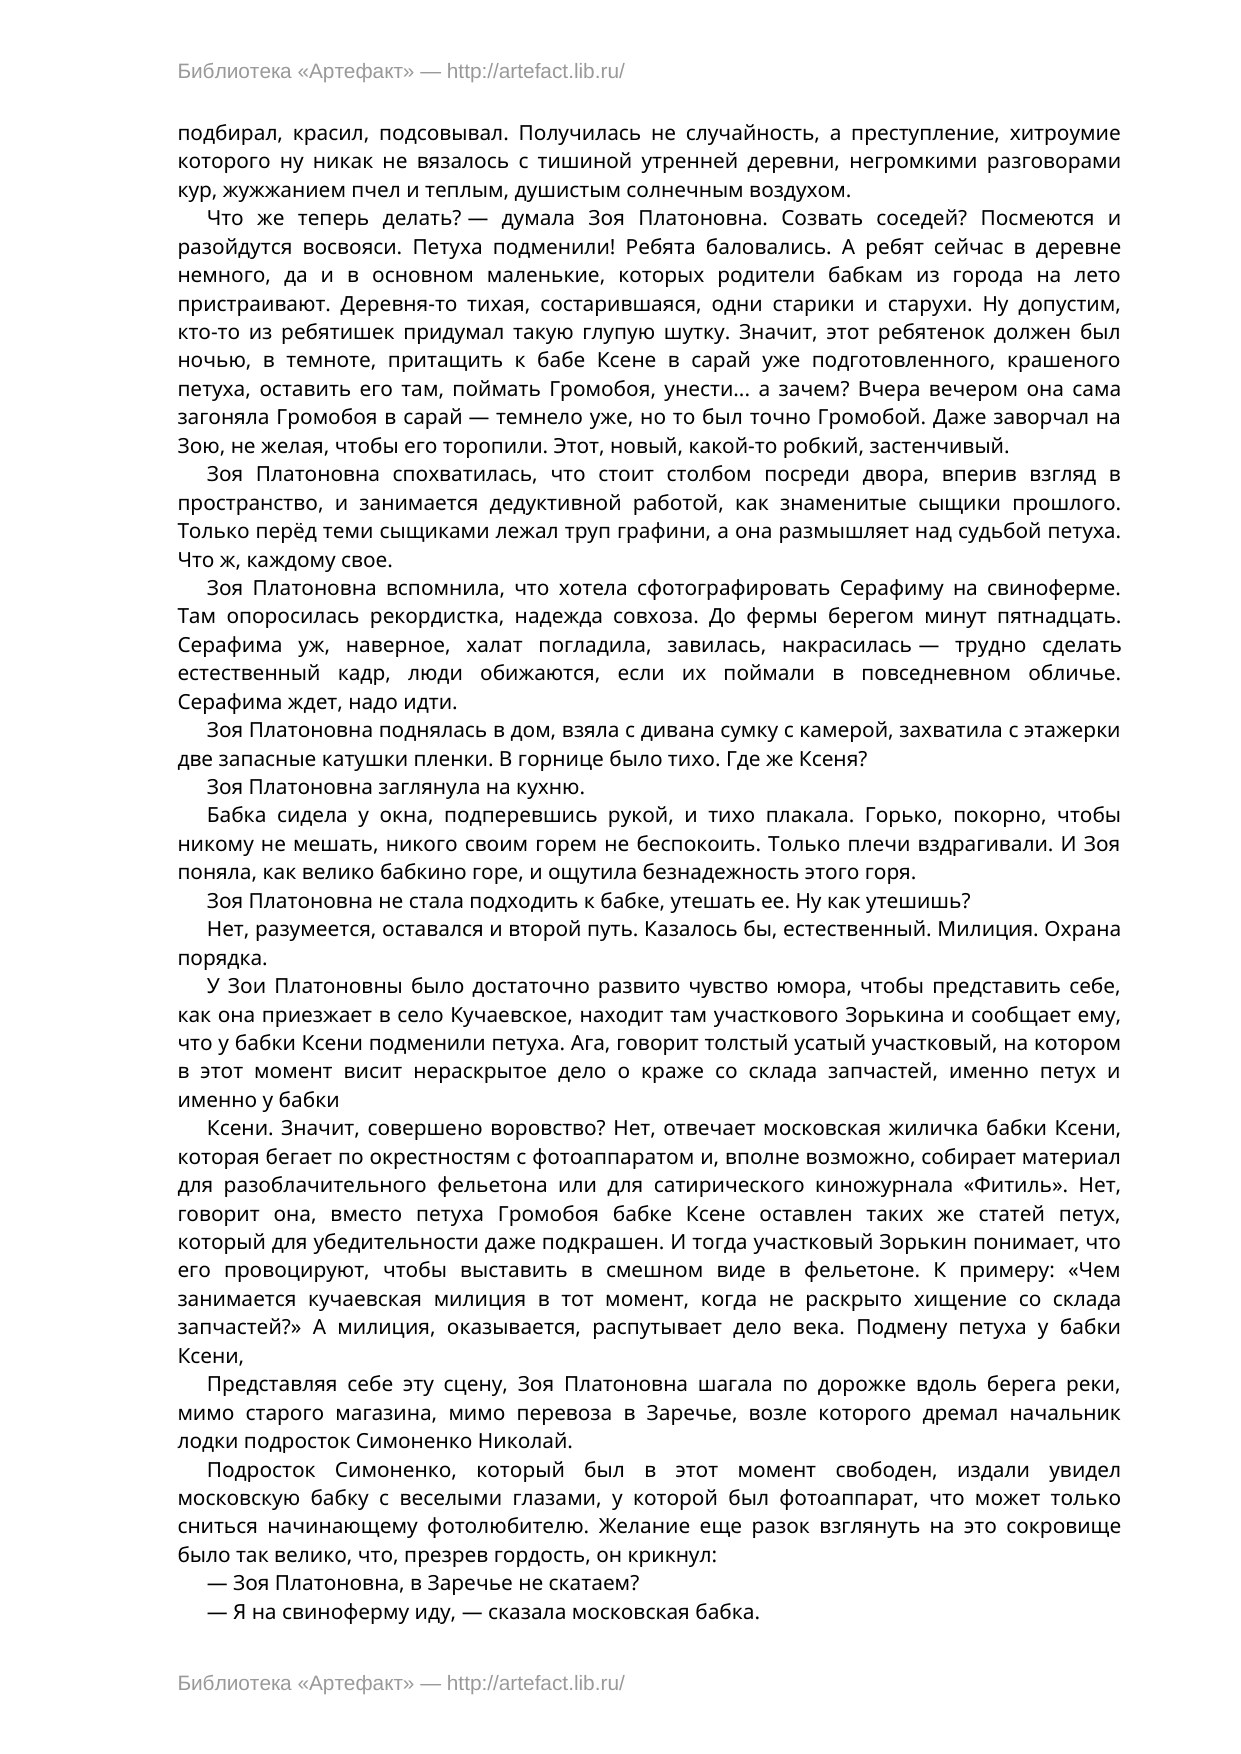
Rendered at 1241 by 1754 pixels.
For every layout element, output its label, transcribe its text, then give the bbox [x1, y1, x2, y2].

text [177, 118, 1122, 203]
text Что же теперь делать? — думала Зоя Платоновна. Созвать соседей? Посмеются и разойдутся восвояси. Петуха подменили! Ребята баловались. А ребят сейчас в деревне немного, да и в основном маленькие, которых родители бабкам из города на лето пристраивают. Деревня-то тихая, состарившаяся, одни старики и старухи. Ну допустим, кто-то из ребятишек придумал такую глупую шутку. Значит, этот ребятенок должен был ночью, в темноте, притащить к бабе Ксене в сарай уже подготовленного, крашеного петуха, оставить его там, поймать Громобоя, унести... а зачем? Вчера вечером она сама загоняла Громобоя в сарай — темнело уже, но то был точно Громобой. Даже заворчал на Зою, не желая, чтобы его торопили. Этот, новый, какой-то робкий, застенчивый. [177, 203, 1122, 459]
text — Я на свиноферму иду, — сказала московская бабка. [177, 1597, 1122, 1625]
text Зоя Платоновна спохватилась, что стоит столбом посреди двора, вперив взгляд в пространство, и занимается дедуктивной работой, как знаменитые сыщики прошлого. Только перёд теми сыщиками лежал труп графини, а она размышляет над судьбой петуха. Что ж, каждому свое. [177, 459, 1122, 573]
text Представляя себе эту сцену, Зоя Платоновна шагала по дорожке вдоль берега реки, мимо старого магазина, мимо перевоза в Заречье, возле которого дремал начальник лодки подросток Симоненко Николай. [177, 1369, 1122, 1455]
text — Зоя Платоновна, в Заречье не скатаем? [177, 1568, 1122, 1597]
text Зоя Платоновна вспомнила, что хотела сфотографировать Серафиму на свиноферме. Там опоросилась рекордистка, надежда совхоза. До фермы берегом минут пятнадцать. Серафима уж, наверное, халат погладила, завилась, накрасилась — трудно сделать естественный кадр, люди обижаются, если их поймали в повседневном обличье. Серафима ждет, надо идти. [177, 573, 1122, 715]
text Зоя Платоновна заглянула на кухню. [177, 772, 1122, 801]
text Бабка сидела у окна, подперевшись рукой, и тихо плакала. Горько, покорно, чтобы никому не мешать, никого своим горем не беспокоить. Только плечи вздрагивали. И Зоя поняла, как велико бабкино горе, и ощутила безнадежность этого горя. [177, 801, 1122, 886]
text Нет, разумеется, оставался и второй путь. Казалось бы, естественный. Милиция. Охрана порядка. [177, 914, 1122, 971]
text Зоя Платоновна не стала подходить к бабке, утешать ее. Ну как утешишь? [177, 886, 1122, 914]
text У Зои Платоновны было достаточно развито чувство юмора, чтобы представить себе, как она приезжает в село Кучаевское, находит там участкового Зорькина и сообщает ему, что у бабки Ксени подменили петуха. Ага, говорит толстый усатый участковый, на котором в этот момент висит нераскрытое дело о краже со склада запчастей, именно петух и именно у бабки [177, 971, 1122, 1113]
text Зоя Платоновна поднялась в дом, взяла с дивана сумку с камерой, захватила с этажерки две запасные катушки пленки. В горнице было тихо. Где же Ксеня? [177, 715, 1122, 772]
text Ксени. Значит, совершено воровство? Нет, отвечает московская жиличка бабки Ксени, которая бегает по окрестностям с фотоаппаратом и, вполне возможно, собирает материал для разоблачительного фельетона или для сатирического киножурнала «Фитиль». Нет, говорит она, вместо петуха Громобоя бабке Ксене оставлен таких же статей петух, который для убедительности даже подкрашен. И тогда участковый Зорькин понимает, что его провоцируют, чтобы выставить в смешном виде в фельетоне. К примеру: «Чем занимается кучаевская милиция в тот момент, когда не раскрыто хищение со склада запчастей?» А милиция, оказывается, распутывает дело века. Подмену петуха у бабки Ксени, [177, 1113, 1122, 1369]
text Подросток Симоненко, который был в этот момент свободен, издали увидел московскую бабку с веселыми глазами, у которой был фотоаппарат, что может только сниться начинающему фотолюбителю. Желание еще разок взглянуть на это сокровище было так велико, что, презрев гордость, он крикнул: [177, 1455, 1122, 1568]
